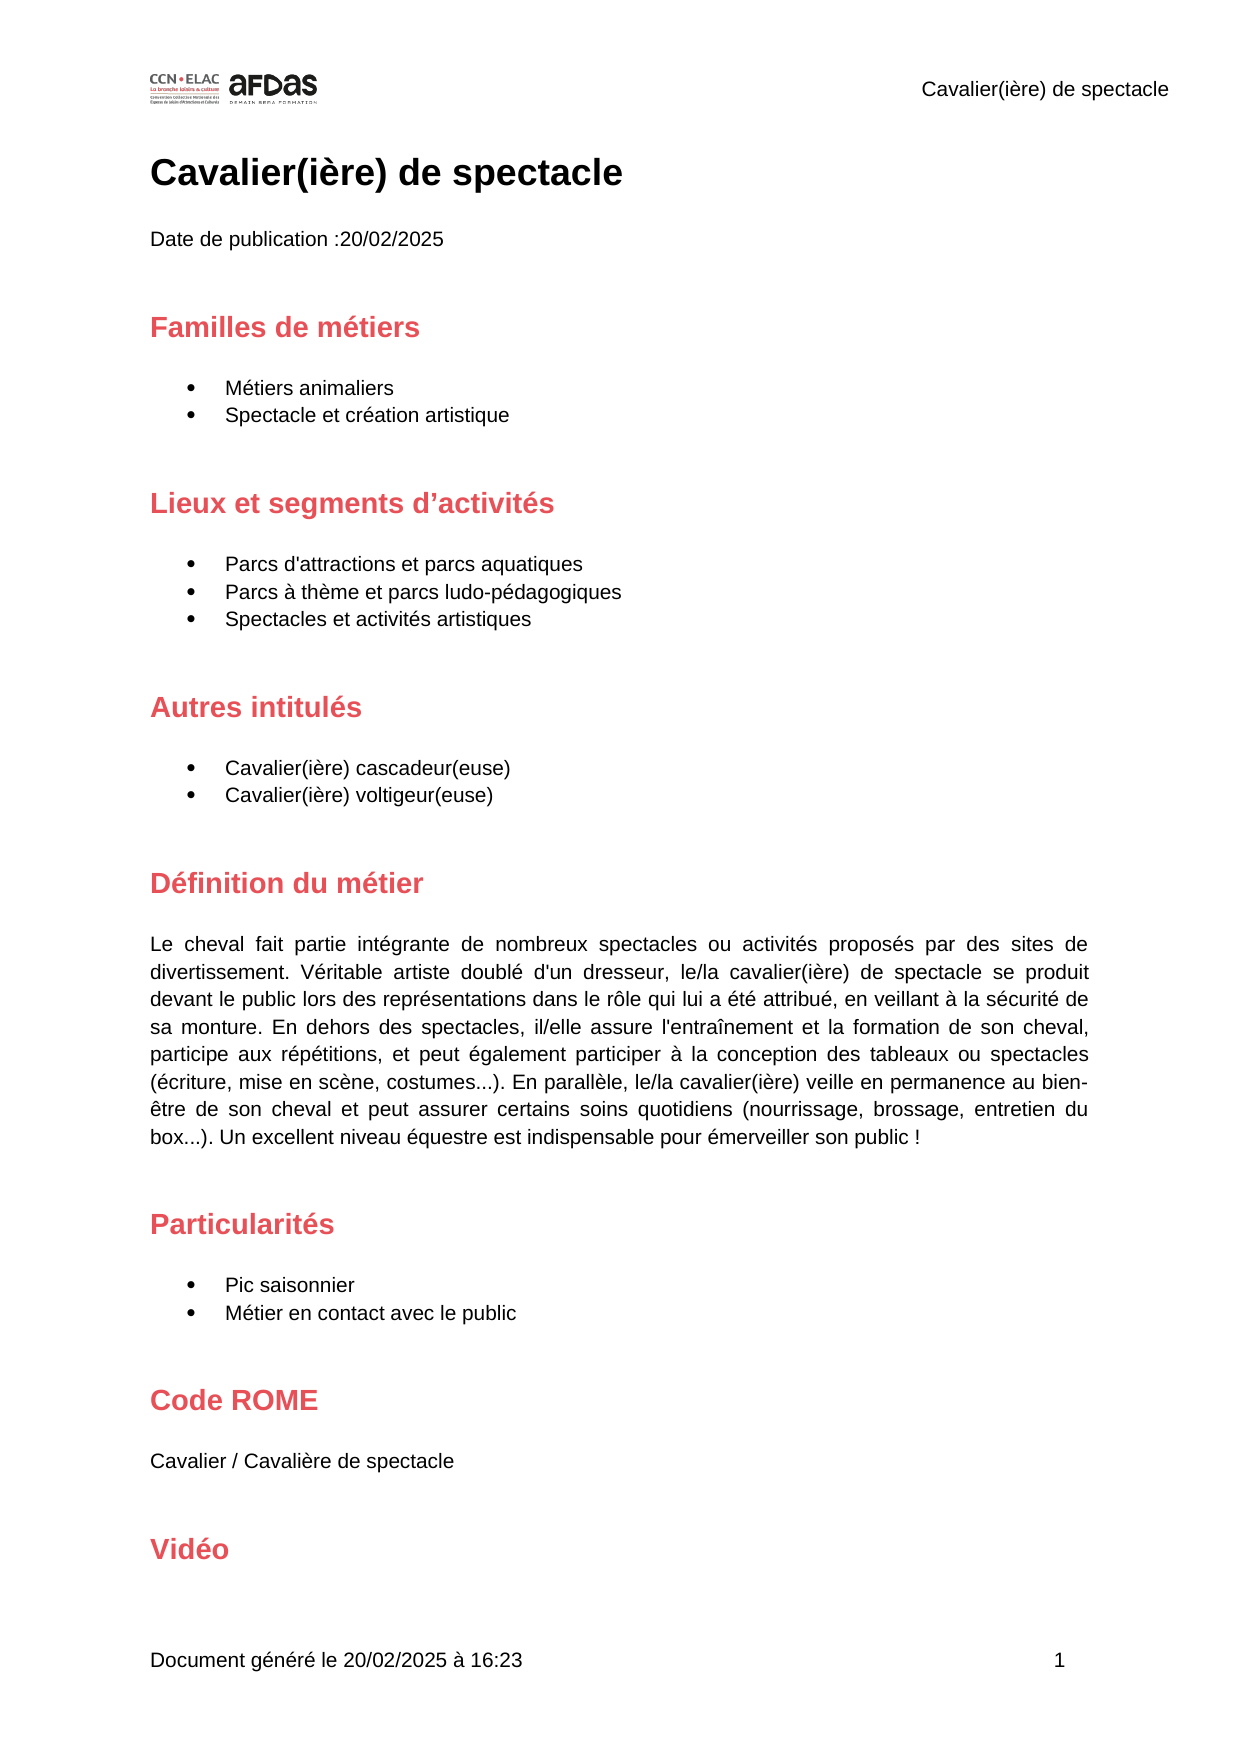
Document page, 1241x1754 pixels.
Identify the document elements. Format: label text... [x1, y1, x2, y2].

text Le cheval fait partie intégrante de nombreux spectacles ou activités proposés par des sites de divertissement. Véritable artiste doublé d'un dresseur, le/la cavalier(ière) de spectacle se produit devant le public lors des représentations dans le rôle qui lui a été attribué, en veillant à la sécurité de sa monture. En dehors des spectacles, il/elle assure l'entraînement et la formation de son cheval, participe aux répétitions, et peut également participer à la conception des tableaux ou spectacles (écriture, mise en scène, costumes...). En parallèle, le/la cavalier(ière) veille en permanence au bien-être de son cheval et peut assurer certains soins quotidiens (nourrissage, brossage, entretien du box...). Un excellent niveau équestre est indispensable pour émerveiller son public ! [150, 932, 1090, 1148]
text Vidéo [150, 1532, 1090, 1565]
list Cavalier(ière) voltigeur(euse) [187, 783, 1090, 807]
list Spectacle et création artistique [187, 403, 1090, 427]
list Métiers animaliers [187, 376, 1090, 400]
list Parcs à thème et parcs ludo-pédagogiques [187, 579, 1090, 603]
list Spectacles et activités artistiques [187, 607, 1090, 631]
text Code ROME [150, 1383, 1090, 1417]
list Parcs d'attractions et parcs aquatiques [187, 552, 1090, 576]
text Particularités [150, 1207, 1090, 1241]
list Cavalier(ière) cascadeur(euse) [187, 756, 1090, 780]
text Cavalier / Cavalière de spectacle [150, 1449, 1090, 1473]
text Autres intitulés [150, 690, 1090, 723]
text Date de publication :20/02/2025 [150, 227, 1090, 251]
list Pic saisonnier [187, 1273, 1090, 1297]
text Définition du métier [150, 866, 1090, 899]
list Métier en contact avec le public [187, 1301, 1090, 1325]
text Cavalier(ière) de spectacle [150, 150, 1090, 193]
text Familles de métiers [150, 309, 1090, 343]
text Lieux et segments d’activités [150, 486, 1090, 519]
picture [150, 74, 317, 104]
